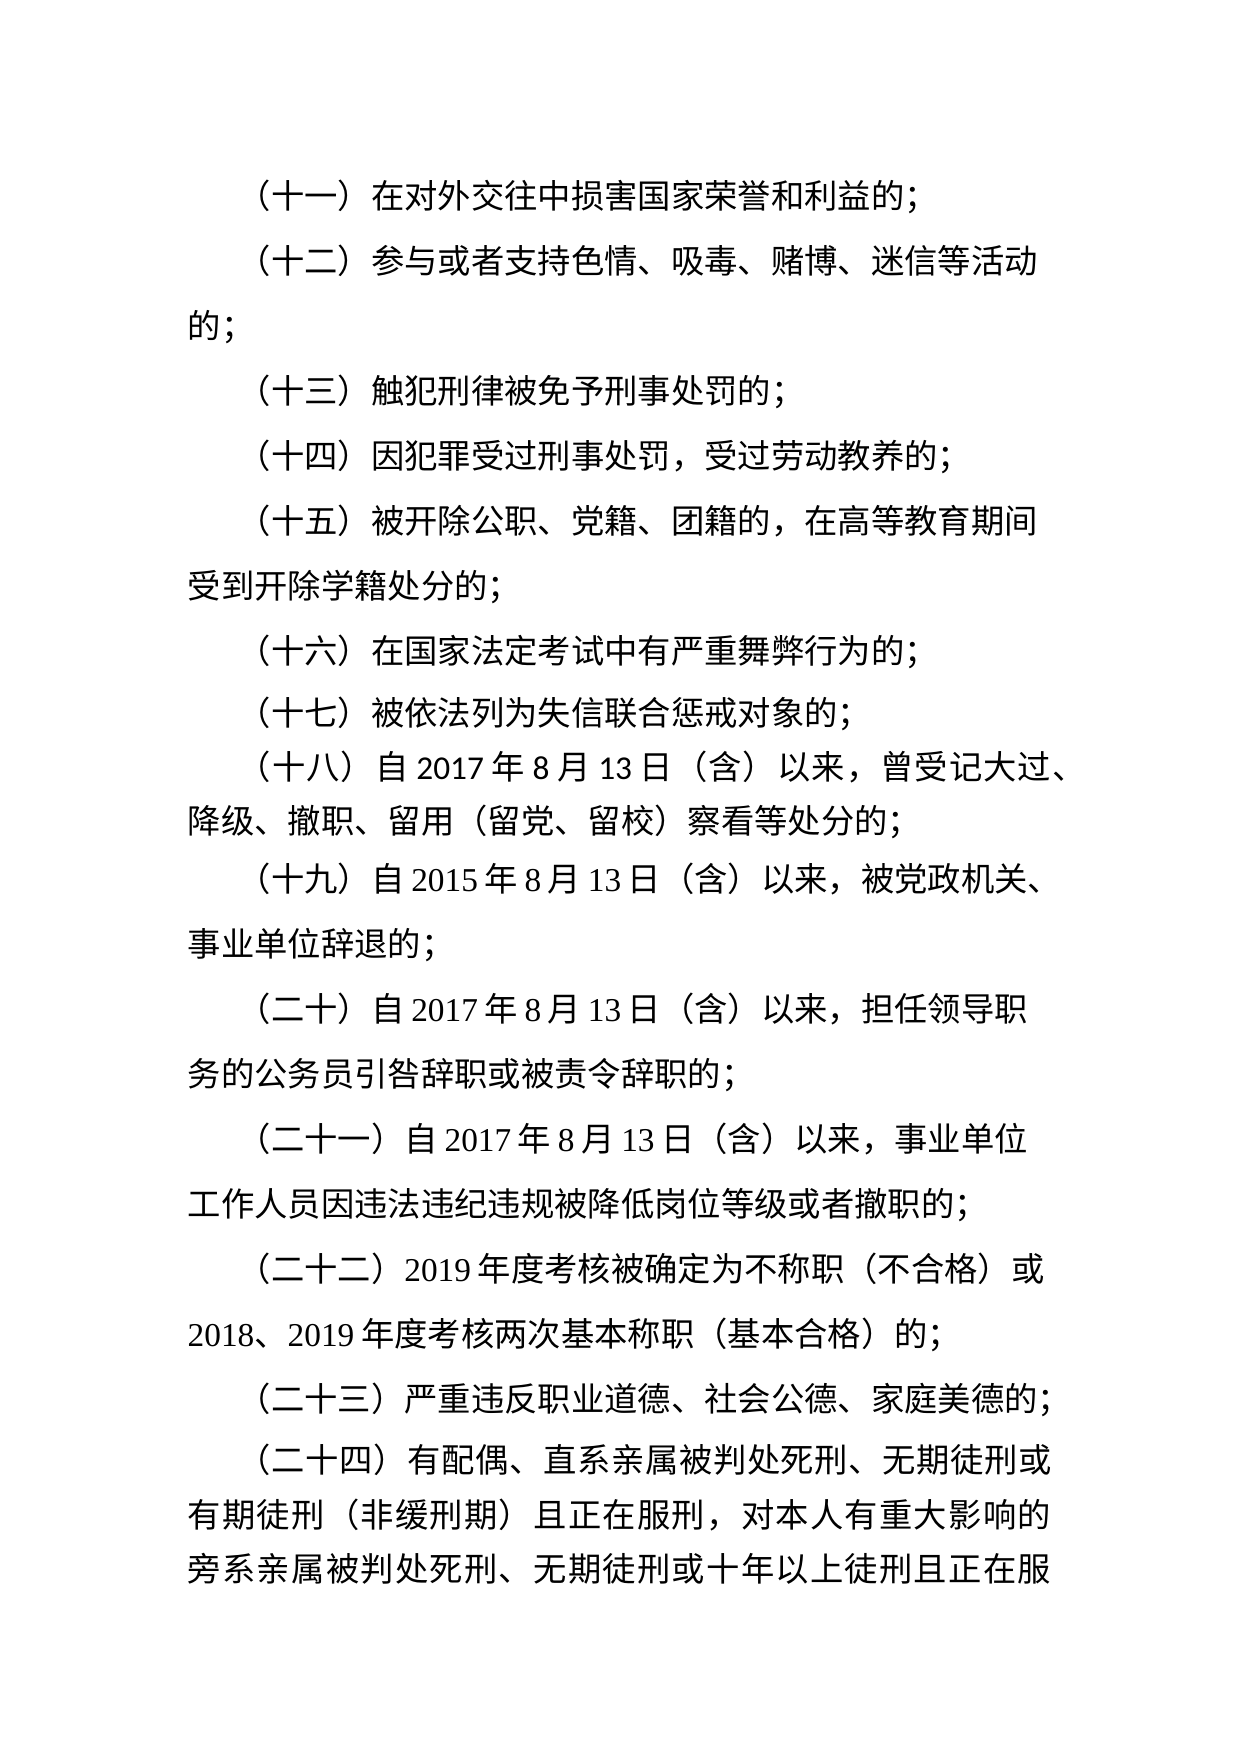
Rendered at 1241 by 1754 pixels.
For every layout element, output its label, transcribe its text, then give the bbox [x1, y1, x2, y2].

text （十一）在对外交往中损害国家荣誉和利益的； [187, 162, 1053, 227]
text （二十一）自2017年8月13日（含）以来，事业单位工作人员因违法违纪违规被降低岗位等级或者撤职的； [187, 1104, 1053, 1234]
text （十二）参与或者支持色情、吸毒、赌博、迷信等活动的； [187, 227, 1053, 357]
text （十四）因犯罪受过刑事处罚，受过劳动教养的； [187, 422, 1053, 487]
text （二十三）严重违反职业道德、社会公德、家庭美德的； [187, 1364, 1053, 1429]
text （十三）触犯刑律被免予刑事处罚的； [187, 357, 1053, 422]
text （十八）自2017年8月13日（含）以来，曾受记大过、降级、撤职、留用（留党、留校）察看等处分的； [187, 736, 1053, 844]
text （十五）被开除公职、党籍、团籍的，在高等教育期间受到开除学籍处分的； [187, 487, 1053, 617]
text （二十二）2019年度考核被确定为不称职（不合格）或2018、2019年度考核两次基本称职（基本合格）的； [187, 1234, 1053, 1364]
text （十六）在国家法定考试中有严重舞弊行为的； [187, 617, 1053, 682]
text （二十）自2017年8月13日（含）以来，担任领导职务的公务员引咎辞职或被责令辞职的； [187, 974, 1053, 1104]
text （十九）自2015年8月13日（含）以来，被党政机关、事业单位辞退的； [187, 844, 1053, 974]
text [187, 1429, 1053, 1592]
text （十七）被依法列为失信联合惩戒对象的； [187, 682, 1053, 736]
